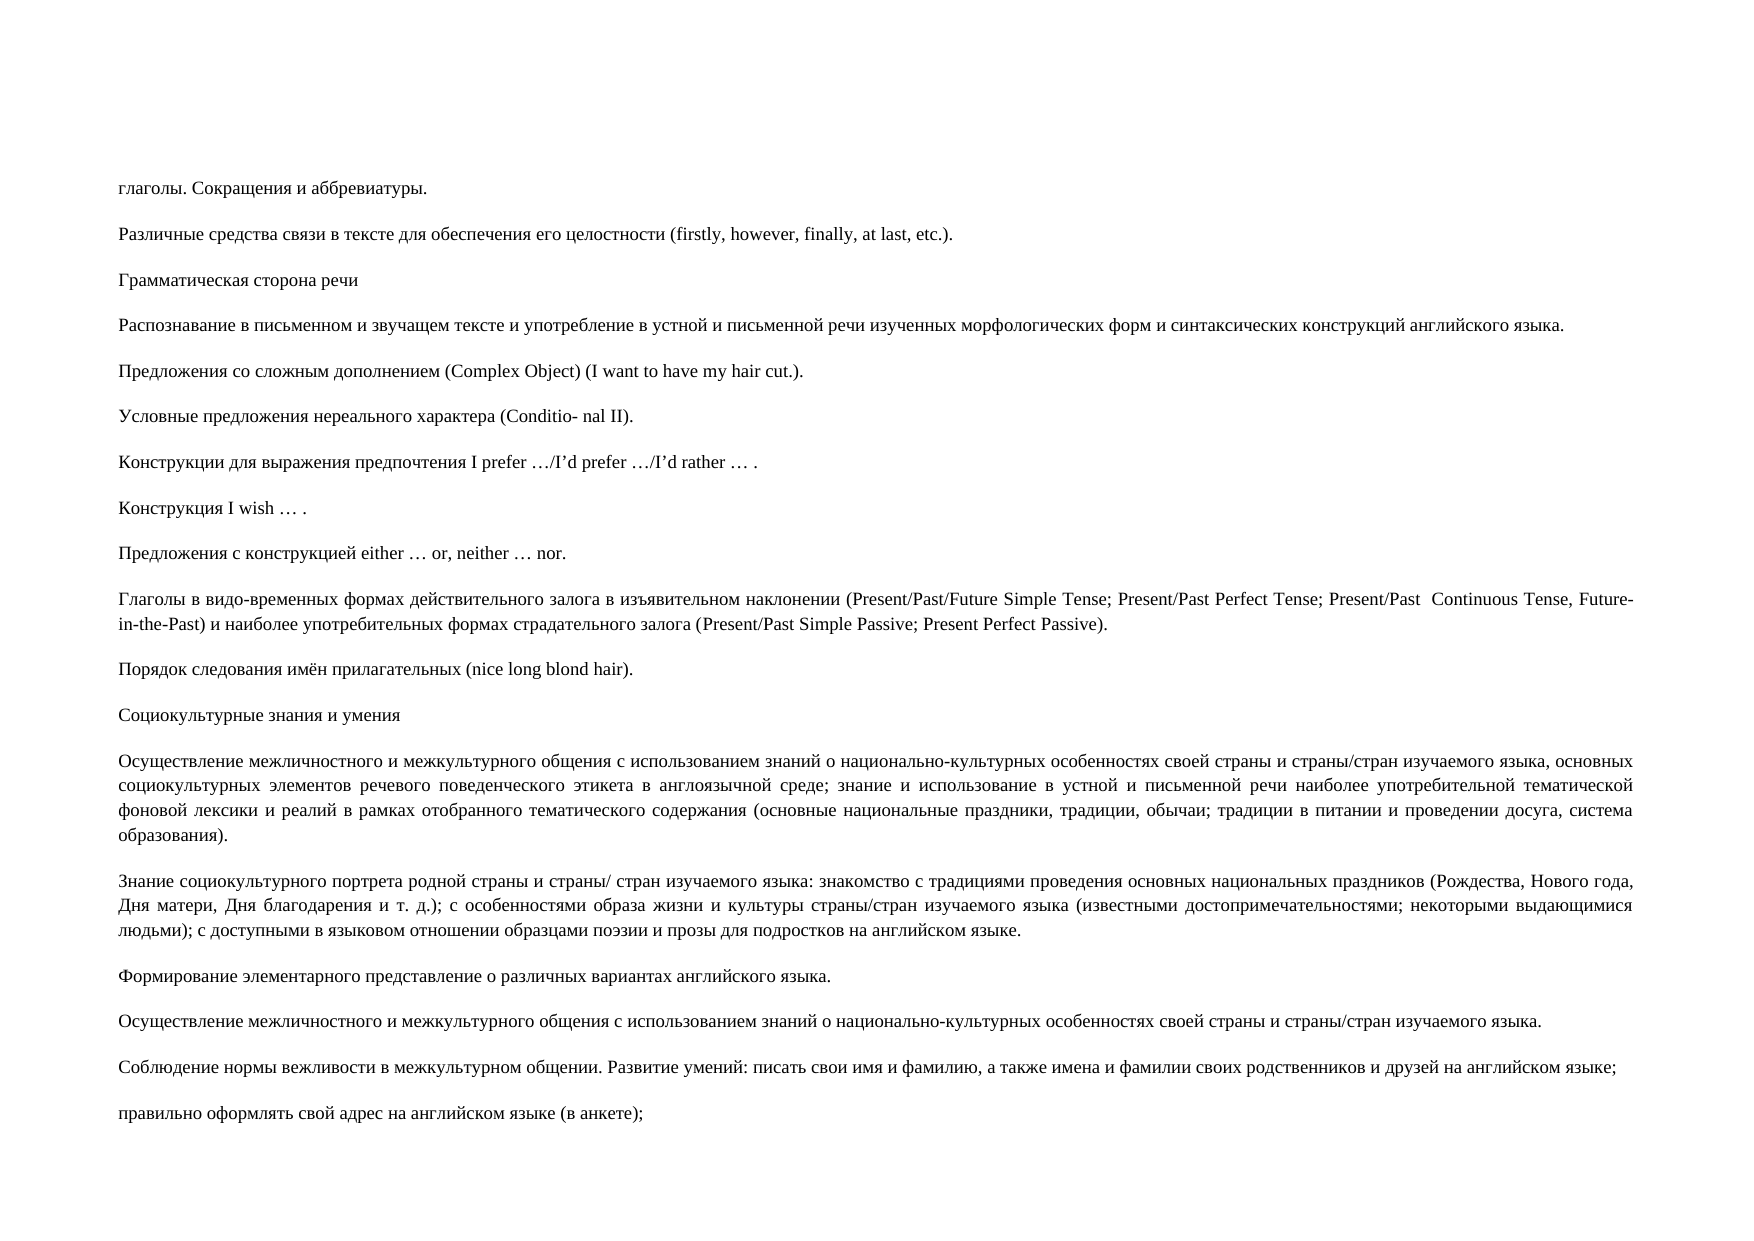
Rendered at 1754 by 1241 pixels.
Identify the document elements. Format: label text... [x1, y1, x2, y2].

text Социокультурные знания и умения [118, 704, 1636, 725]
text Формирование элементарного представление о различных вариантах английского языка. [118, 965, 1636, 986]
text Конструкция I wish … . [118, 497, 1636, 518]
text Знание социокультурного портрета родной страны и страны/ стран изучаемого языка: знакомство с традициями проведения основных национальных праздников (Рождества, Нового года, Дня матери, Дня благодарения и т. д.); с особенностями образа жизни и культуры страны/стран изучаемого языка (известными достопримечательностями; некоторыми выдающимися людьми); с доступными в языковом отношении образцами поэзии и прозы для подростков на английском языке. [118, 869, 1636, 941]
text Условные предложения нереального характера (Conditio- nal II). [118, 405, 1636, 427]
text правильно оформлять свой адрес на английском языке (в анкете); [118, 1102, 1636, 1123]
text Осуществление межличностного и межкультурного общения с использованием знаний о национально-культурных особенностях своей страны и страны/стран изучаемого языка. [118, 1010, 1636, 1032]
text Осуществление межличностного и межкультурного общения с использованием знаний о национально-культурных особенностях своей страны и страны/стран изучаемого языка, основных социокультурных элементов речевого поведенческого этикета в англоязычной среде; знание и использование в устной и письменной речи наиболее употребительной тематической фоновой лексики и реалий в рамках отобранного тематического содержания (основные национальные праздники, традиции, обычаи; традиции в питании и проведении досуга, система образования). [118, 749, 1636, 845]
text Порядок следования имён прилагательных (nice long blond hair). [118, 658, 1636, 680]
text Предложения с конструкцией either … or, neither … nor. [118, 542, 1636, 564]
text Соблюдение нормы вежливости в межкультурном общении. Развитие умений: писать свои имя и фамилию, а также имена и фамилии своих родственников и друзей на английском языке; [118, 1056, 1636, 1077]
text Грамматическая сторона речи [118, 268, 1636, 290]
text Различные средства связи в тексте для обеспечения его целостности (firstly, however, finally, at last, etc.). [118, 223, 1636, 244]
text Предложения со сложным дополнением (Complex Object) (I want to have my hair cut.). [118, 360, 1636, 381]
text Конструкции для выражения предпочтения I prefer …/I’d prefer …/I’d rather … . [118, 451, 1636, 472]
text Распознавание в письменном и звучащем тексте и употребление в устной и письменной речи изученных морфологических форм и синтаксических конструкций английского языка. [118, 314, 1636, 336]
text Глаголы в видо-временных формах действительного залога в изъявительном наклонении (Present/Past/Future Simple Tense; Present/Past Perfect Tense; Present/Past Continuous Tense, Future-in-the-Past) и наиболее употребительных формах страдательного залога (Present/Past Simple Passive; Present Perfect Passive). [118, 588, 1636, 634]
text глаголы. Сокращения и аббревиатуры. [118, 177, 1636, 199]
